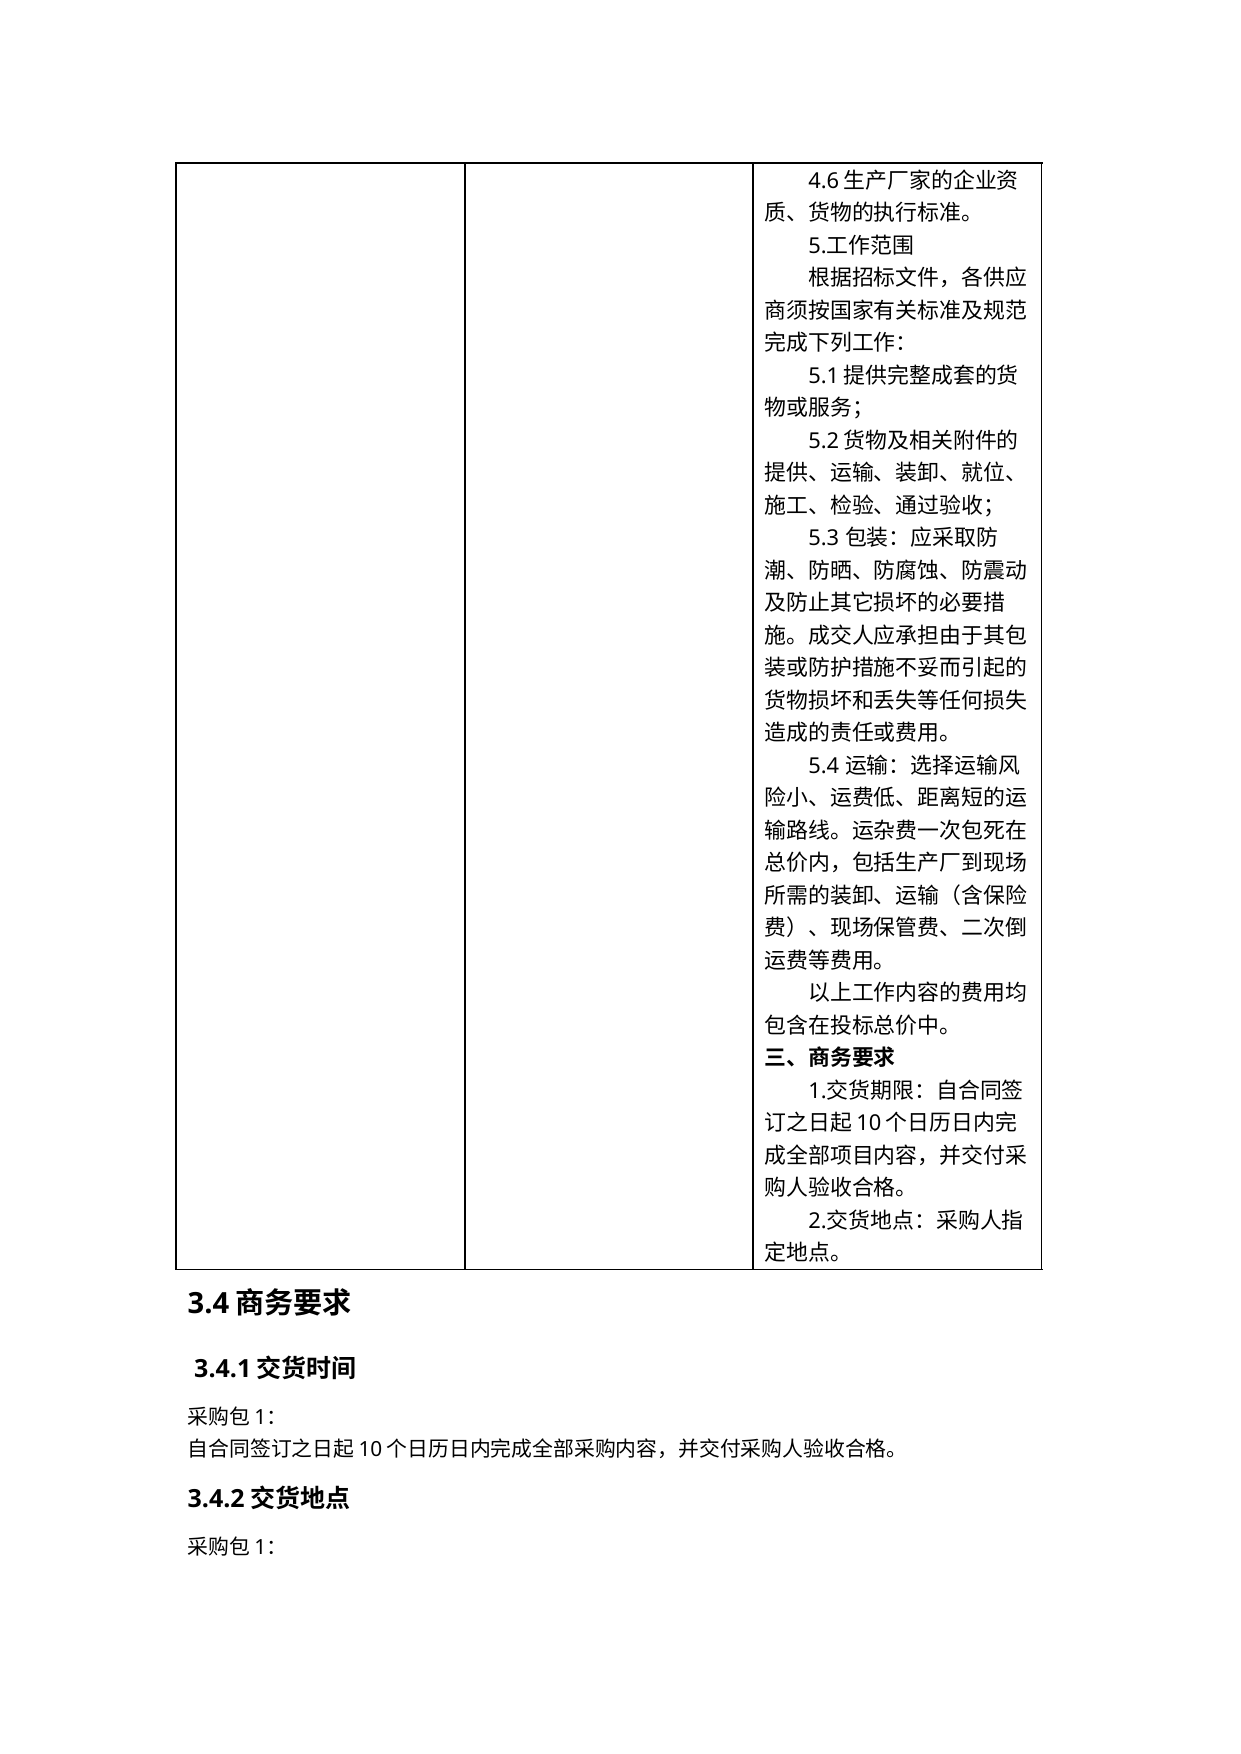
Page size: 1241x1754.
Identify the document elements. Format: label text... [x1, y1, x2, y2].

table_cell [466, 164, 752, 1268]
text 3.4商务要求 [187, 1270, 1053, 1335]
text 采购包1： [187, 1530, 1053, 1563]
text 3.4.1交货时间 [187, 1335, 1053, 1400]
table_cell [754, 164, 1041, 1268]
text 采购包1： [187, 1400, 1053, 1433]
text 3.4.2交货地点 [187, 1465, 1053, 1530]
table_cell 1 [177, 164, 464, 1268]
text 自合同签订之日起10个日历日内完成全部采购内容，并交付采购人验收合格。 [187, 1433, 1053, 1465]
